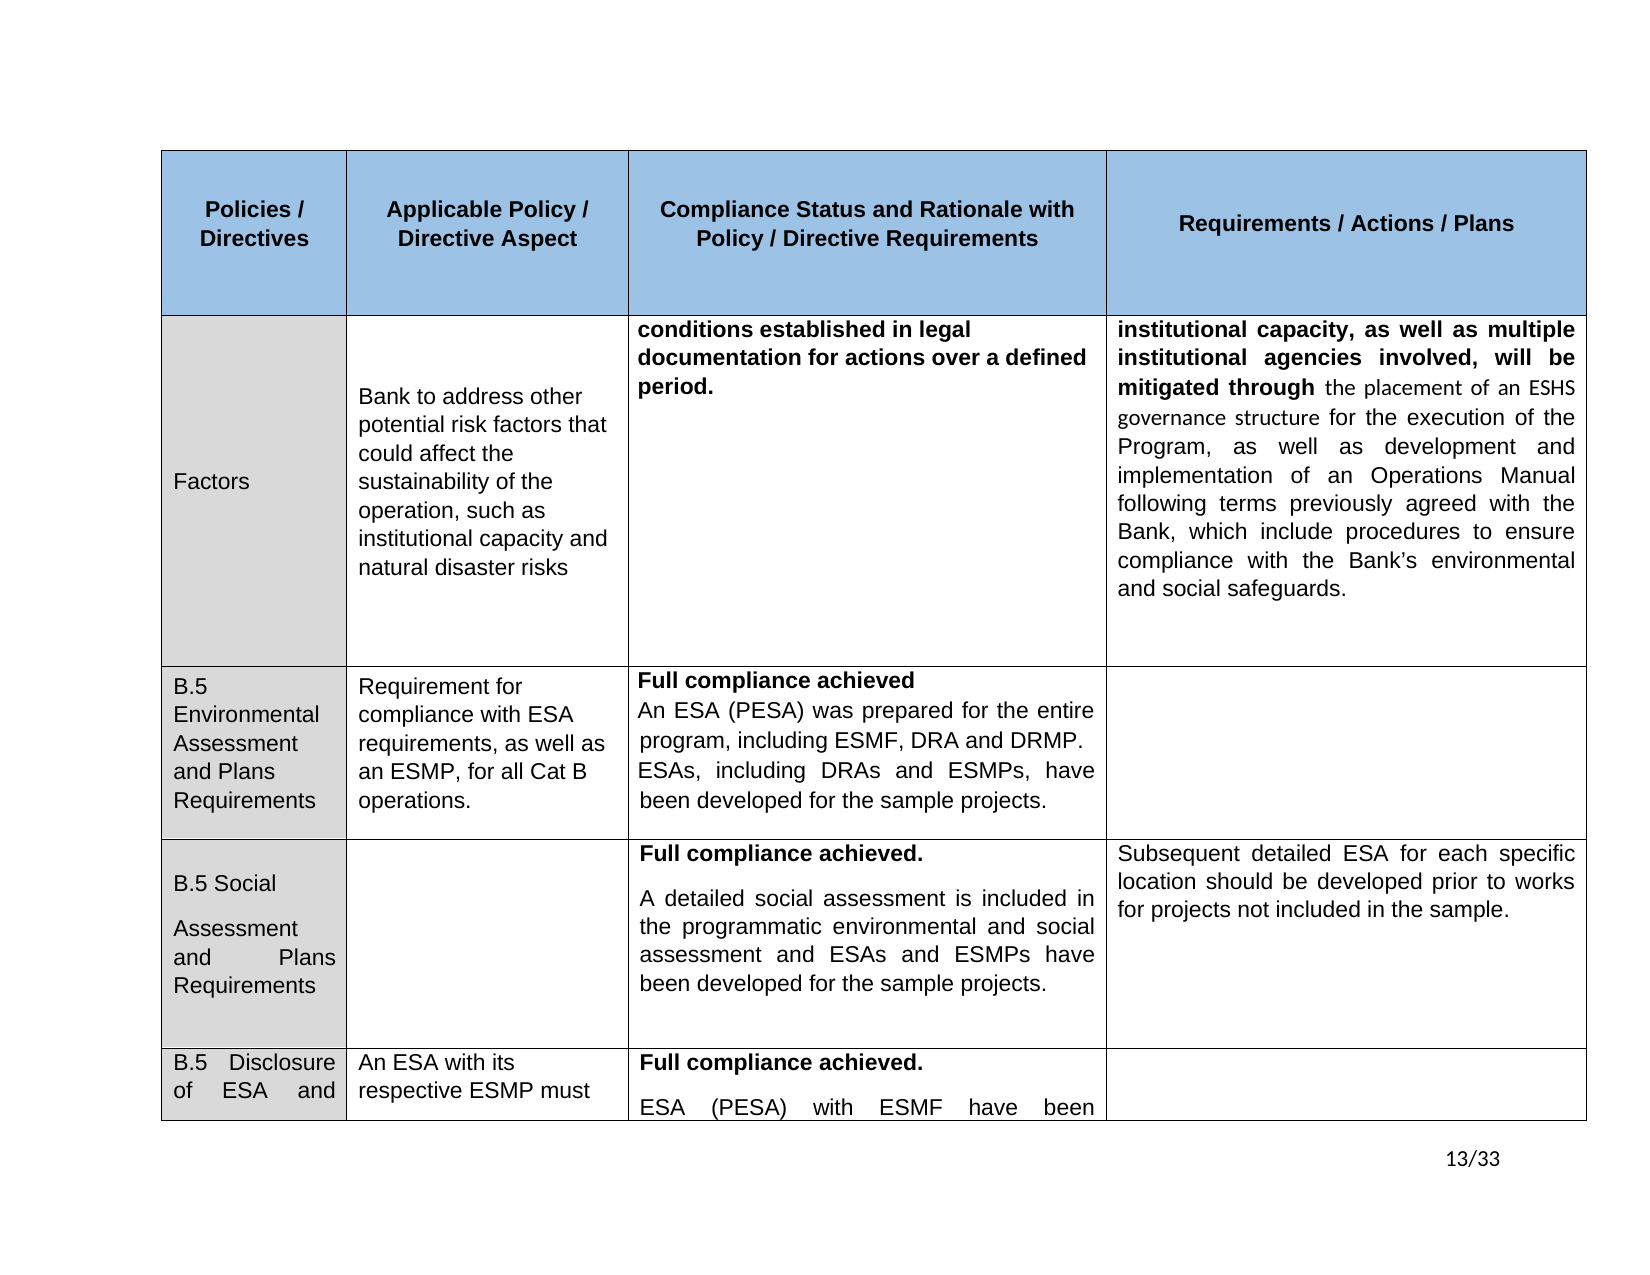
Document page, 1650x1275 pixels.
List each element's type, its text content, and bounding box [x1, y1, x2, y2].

table_cell An ESA with its respective ESMP must be prepared and disclosed prior to the analysis mission. [347, 1049, 628, 1120]
table_cell B.4 Other Risk Factors [162, 316, 346, 666]
table_cell B.5 Environmental Assessment and Plans Requirements [162, 667, 346, 838]
table_cell B.5 Disclosure of ESA and ESMP [162, 1049, 346, 1120]
table_cell Compliance achievable through specific conditions established in legal documentation for actions over a defined period. [629, 316, 1106, 666]
table_header Compliance Status and Rationale with Policy / Directive Requirements [629, 151, 1106, 315]
table_header Requirements / Actions / Plans [1107, 151, 1586, 315]
table_cell Subsequent detailed ESA for each specific location should be developed prior to works for projects not included in the sample. [1107, 840, 1586, 1047]
table_cell Full compliance achieved An ESA (PESA) was prepared for the entire program, including ESMF, DRA and DRMP. ESAs, including DRAs and ESMPs, have been developed for the sample projects. [629, 667, 1106, 838]
table_cell [1107, 667, 1586, 838]
table_cell Requirement for compliance with ESA requirements, as well as an ESMP, for all Cat B operations. [347, 667, 628, 838]
table_cell [347, 840, 628, 1047]
table_header Applicable Policy / Directive Aspect [347, 151, 628, 315]
table_cell [1107, 1049, 1586, 1120]
table_cell Full compliance achieved. A detailed social assessment is included in the programmatic environmental and social assessment and ESAs and ESMPs have been developed for the sample projects. [629, 840, 1106, 1047]
table_cell B.5 Social Assessment and Plans Requirements [162, 840, 346, 1047]
table_header Policies / Directives [162, 151, 346, 315]
